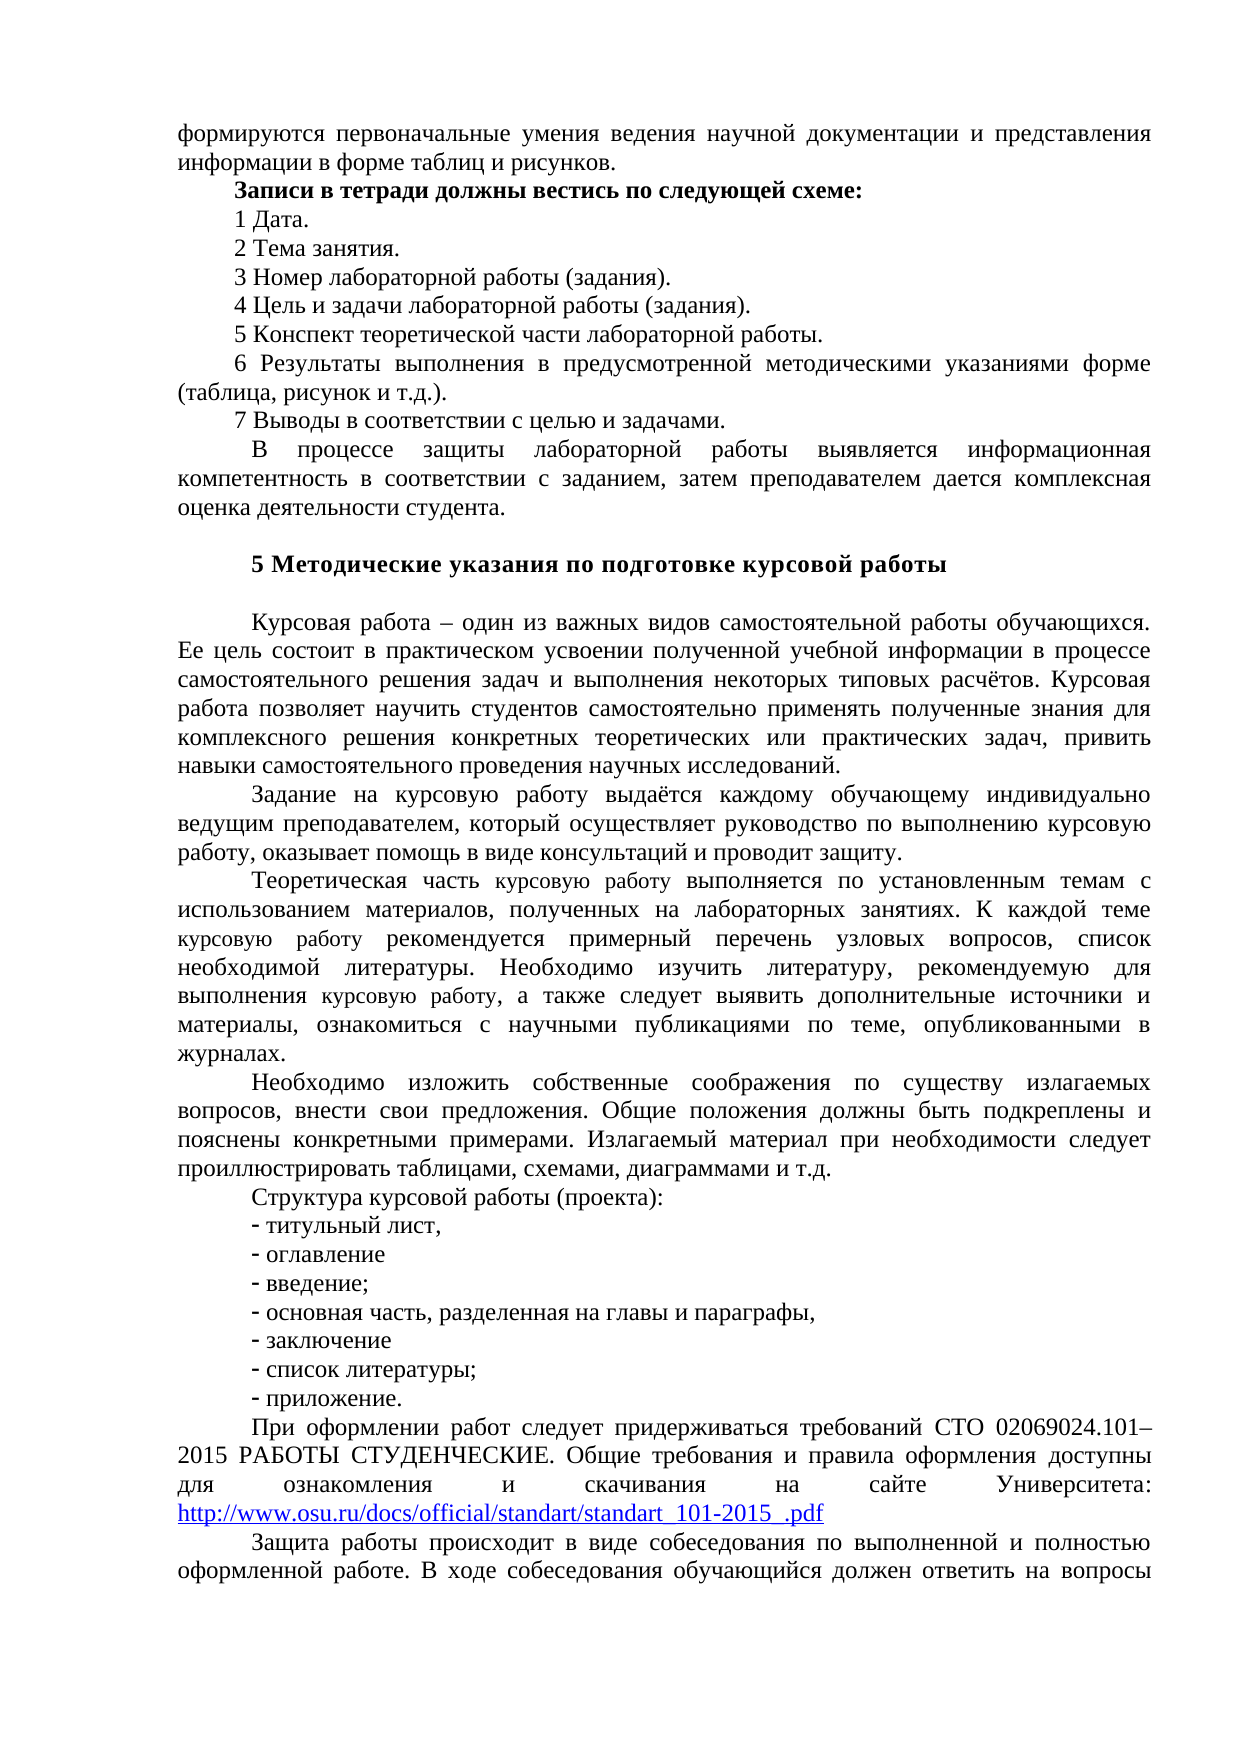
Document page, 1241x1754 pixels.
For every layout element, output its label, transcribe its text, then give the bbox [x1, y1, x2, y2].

subtitle 5 Методические указания по подготовке курсовой работы [177, 549, 1152, 578]
text В процессе защиты лабораторной работы выявляется информационная компетентность в соответствии с заданием, затем преподавателем дается комплексная оценка деятельности студента. [177, 434, 1152, 521]
list основная часть, разделенная на главы и параграфы, [177, 1297, 1152, 1326]
text 7 Выводы в соответствии с целью и задачами. [177, 406, 1152, 434]
list приложение. [177, 1383, 1152, 1412]
text Необходимо изложить собственные соображения по существу излагаемых вопросов, внести свои предложения. Общие положения должны быть подкреплены и пояснены конкретными примерами. Излагаемый материал при необходимости следует проиллюстрировать таблицами, схемами, диаграммами и т.д. [177, 1067, 1152, 1182]
text Задание на курсовую работу выдаётся каждому обучающему индивидуально ведущим преподавателем, который осуществляет руководство по выполнению курсовую работу, оказывает помощь в виде консультаций и проводит защиту. [177, 779, 1152, 866]
list список литературы; [177, 1354, 1152, 1383]
list оглавление [177, 1239, 1152, 1268]
text Структура курсовой работы (проекта): [177, 1182, 1152, 1211]
list заключение [177, 1326, 1152, 1354]
text При оформлении работ следует придерживаться требований СТО 02069024.101–2015 РАБОТЫ СТУДЕНЧЕСКИЕ. Общие требования и правила оформления доступны для ознакомления и скачивания на сайте Университета: http://www.osu.ru/docs/official/standart/standart_101-2015_.pdf [177, 1412, 1152, 1527]
list титульный лист, [177, 1211, 1152, 1239]
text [177, 118, 1152, 176]
text 3 Номер лабораторной работы (задания). [177, 262, 1152, 291]
text 6 Результаты выполнения в предусмотренной методическими указаниями форме (таблица, рисунок и т.д.). [177, 348, 1152, 406]
list введение; [177, 1268, 1152, 1297]
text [177, 1527, 1152, 1584]
text Записи в тетради должны вестись по следующей схеме: [177, 176, 1152, 204]
text 5 Конспект теоретической части лабораторной работы. [177, 319, 1152, 348]
text Курсовая работа – один из важных видов самостоятельной работы обучающихся. Ее цель состоит в практическом усвоении полученной учебной информации в процессе самостоятельного решения задач и выполнения некоторых типовых расчётов. Курсовая работа позволяет научить студентов самостоятельно применять полученные знания для комплексного решения конкретных теоретических или практических задач, привить навыки самостоятельного проведения научных исследований. [177, 607, 1152, 779]
text Теоретическая часть курсовую работу выполняется по установленным темам с использованием материалов, полученных на лабораторных занятиях. К каждой теме курсовую работу рекомендуется примерный перечень узловых вопросов, список необходимой литературы. Необходимо изучить литературу, рекомендуемую для выполнения курсовую работу, а также следует выявить дополнительные источники и материалы, ознакомиться с научными публикациями по теме, опубликованными в журналах. [177, 866, 1152, 1067]
text 4 Цель и задачи лабораторной работы (задания). [177, 291, 1152, 319]
text 2 Тема занятия. [177, 233, 1152, 262]
text 1 Дата. [177, 204, 1152, 233]
